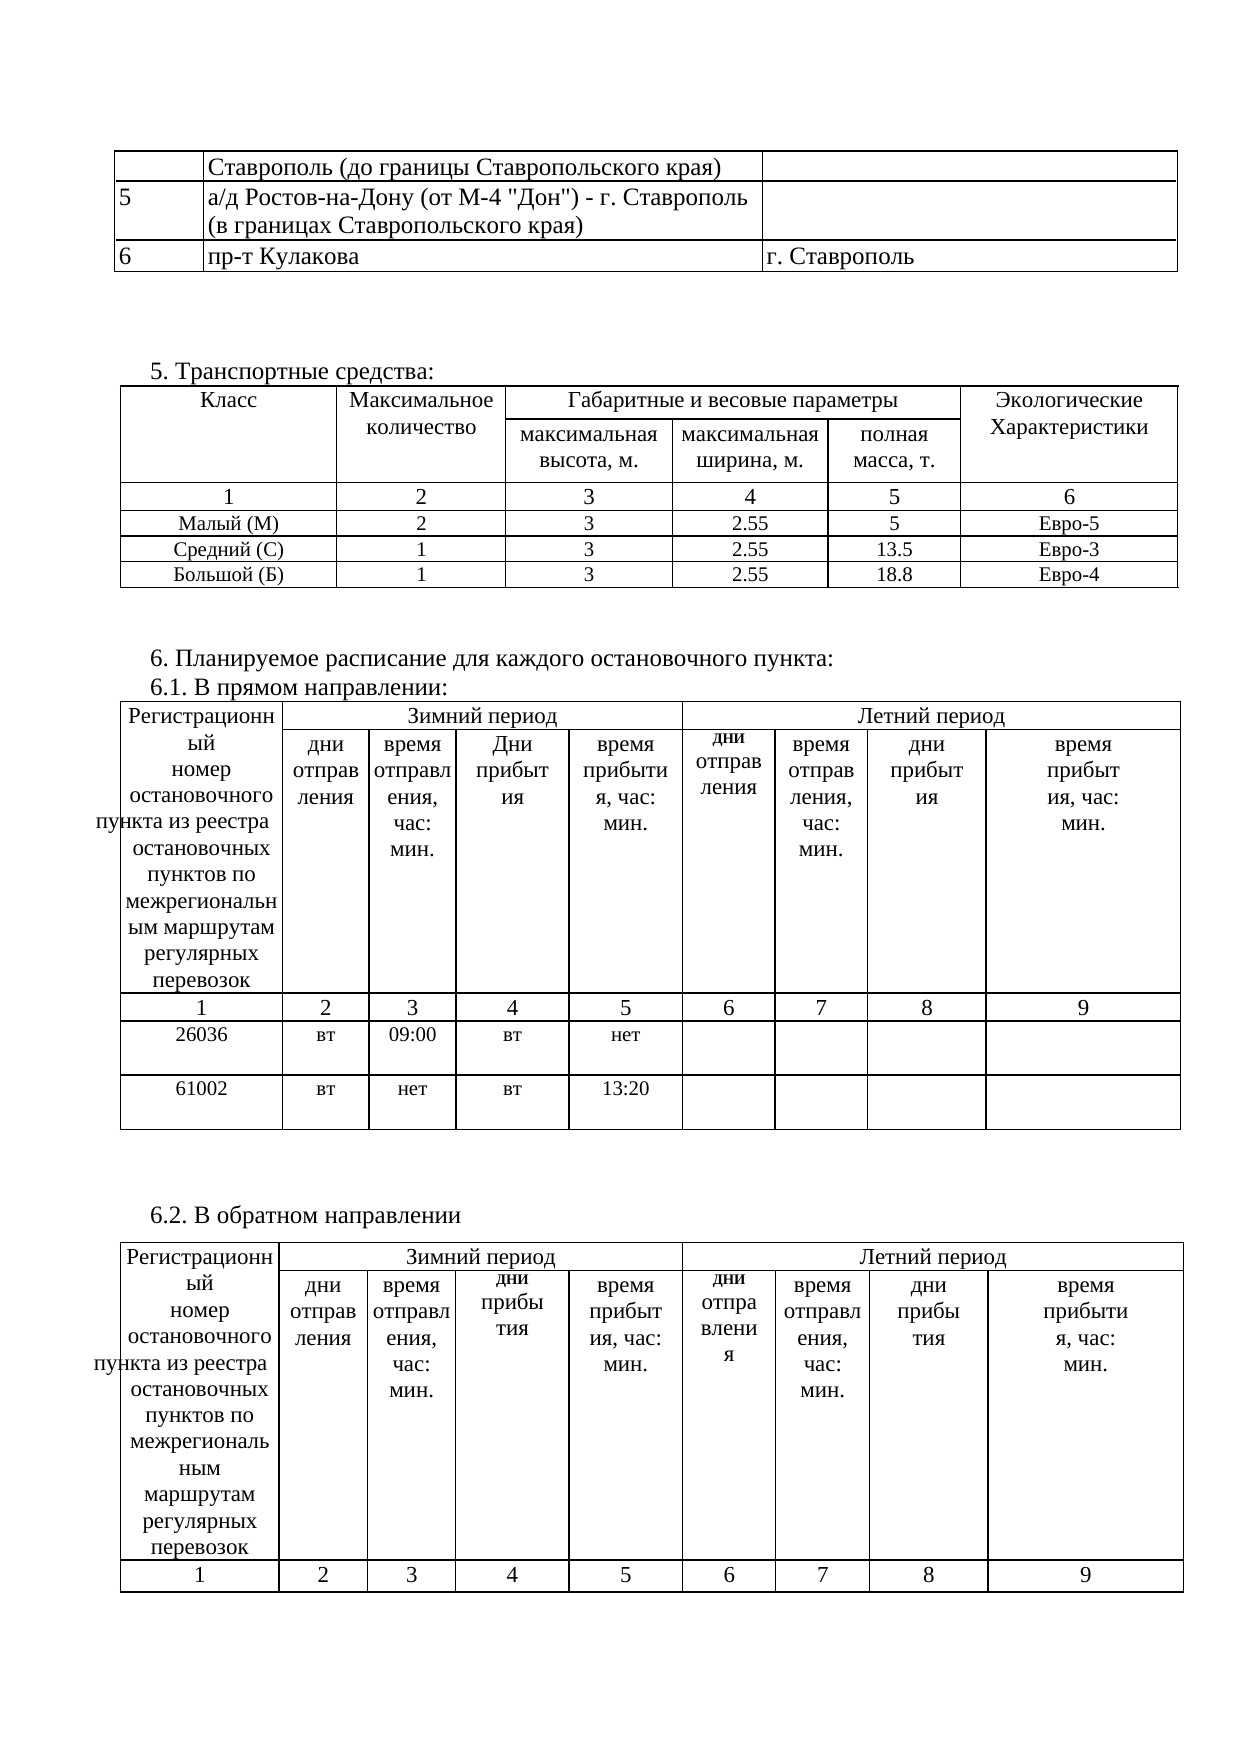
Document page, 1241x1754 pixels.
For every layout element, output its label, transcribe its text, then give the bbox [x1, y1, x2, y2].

table_cell а/д Ростов-на-Дону (от М-4 "Дон") - г. Ставрополь (в границах Ставропольского края) [204, 182, 762, 239]
table_header Габаритные и весовые параметры [506, 387, 960, 418]
table_cell время прибыти я, час: мин. [570, 730, 682, 992]
table_cell 4 [456, 1561, 568, 1591]
table_cell 1 [121, 483, 336, 509]
table_cell 6 [683, 1561, 775, 1591]
table_cell Дни прибыт ия [457, 730, 568, 992]
table_header Класс [121, 387, 336, 482]
table_cell 7 [776, 994, 867, 1020]
table_cell [987, 1076, 1180, 1129]
table_cell вт [283, 1076, 368, 1129]
table_cell 09:00 [370, 1022, 455, 1074]
table_cell дни прибыт ия [868, 730, 985, 992]
table_cell г. Ставрополь [763, 239, 1177, 271]
table_cell 3 [506, 511, 672, 535]
table_cell 3 [506, 537, 672, 561]
table_cell время отправл ения, час: мин. [776, 1271, 869, 1559]
table_cell Большой (Б) [121, 562, 336, 586]
table_cell дни отправ ления [280, 1271, 367, 1559]
table_cell [763, 152, 1177, 180]
table_cell 1 [337, 537, 505, 561]
table_cell 4 [457, 994, 568, 1020]
table_cell вт [457, 1022, 568, 1074]
table_header Экологические Характеристики [961, 387, 1177, 482]
table_header Регистрационный номер остановочного пункта из реестра остановочных пунктов по межрегиональным маршрутам регулярных перевозок [121, 702, 282, 992]
table_cell [868, 1022, 985, 1074]
table_cell 1 [121, 994, 282, 1020]
table_cell [763, 180, 1177, 239]
table_cell [776, 1076, 867, 1129]
table_cell Евро-4 [961, 562, 1177, 586]
table_header Летний период [683, 702, 1180, 728]
table_cell время отправл ения, час: мин. [370, 730, 455, 992]
table_cell [683, 1022, 774, 1074]
table_cell ДНИ отпра влени я [683, 1271, 775, 1559]
table_cell дни прибы тия [870, 1271, 987, 1559]
table_cell время прибыти я, час: мин. [989, 1271, 1183, 1559]
table_cell время прибыт ия, час: мин. [987, 730, 1180, 992]
table_cell 3 [506, 562, 672, 586]
table_cell 2 [280, 1561, 367, 1591]
table_cell 6 [961, 483, 1177, 509]
table_cell пр-т Кулакова [204, 241, 762, 271]
table_cell Средний (С) [121, 537, 336, 561]
table_cell 2.55 [673, 537, 827, 561]
table_cell вт [283, 1022, 368, 1074]
table_header Максимальное количество [337, 387, 505, 482]
table_cell [868, 1076, 985, 1129]
table_cell 2.55 [673, 562, 827, 586]
table_cell 2.55 [673, 511, 827, 535]
table_cell полная масса, т. [829, 420, 960, 482]
text 6. Планируемое расписание для каждого остановочного пункта: [150, 643, 1090, 672]
table_cell 3 [368, 1561, 455, 1591]
table_cell ДНИ прибы тия [456, 1271, 568, 1559]
table_cell 6 [115, 240, 203, 271]
table_cell 13:20 [570, 1076, 682, 1129]
table_cell [776, 1022, 867, 1074]
table_cell 4 [115, 152, 203, 180]
table_cell ДНИ отправ ления [683, 730, 774, 992]
table_cell 3 [370, 994, 455, 1020]
table_cell 5 [115, 181, 203, 239]
table_cell максимальная высота, м. [506, 420, 672, 482]
table_cell 6 [683, 994, 774, 1020]
table_cell 9 [987, 994, 1180, 1020]
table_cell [204, 152, 762, 180]
table_cell время прибыт ия, час: мин. [570, 1271, 682, 1559]
table_cell 8 [870, 1561, 987, 1591]
table_cell Евро-3 [961, 537, 1177, 561]
table_cell Евро-5 [961, 511, 1177, 535]
table_cell нет [570, 1022, 682, 1074]
table_cell максимальная ширина, м. [673, 420, 827, 482]
table_header Летний период [683, 1243, 1183, 1269]
table_cell вт [457, 1076, 568, 1129]
table_header Зимний период [280, 1243, 682, 1269]
text 6.2. В обратном направлении [150, 1200, 1090, 1229]
table_cell дни отправ ления [283, 730, 368, 992]
table_cell 5 [829, 483, 960, 509]
text 5. Транспортные средства: [150, 356, 1090, 385]
table_cell [987, 1022, 1180, 1074]
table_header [121, 1243, 278, 1559]
table_cell 5 [829, 511, 960, 535]
table_cell 1 [337, 562, 505, 586]
table_cell 5 [570, 994, 682, 1020]
table_cell время отправ ления, час: мин. [776, 730, 867, 992]
table_cell Малый (М) [121, 511, 336, 535]
table_cell 5 [570, 1561, 682, 1591]
table_cell 4 [673, 483, 827, 509]
table_cell время отправл ения, час: мин. [368, 1271, 455, 1559]
table_cell 61002 [121, 1076, 282, 1129]
table_cell 2 [337, 511, 505, 535]
table_cell 13.5 [829, 537, 960, 561]
table_cell 7 [776, 1561, 869, 1591]
table_cell 2 [337, 483, 505, 509]
table_cell 26036 [121, 1022, 282, 1074]
table_cell 1 [121, 1561, 278, 1591]
table_cell 9 [989, 1561, 1183, 1591]
table_header Зимний период [283, 702, 682, 728]
table_cell 8 [868, 994, 985, 1020]
table_cell 2 [283, 994, 368, 1020]
table_cell 18.8 [829, 562, 960, 586]
table_cell 3 [506, 483, 672, 509]
table_cell нет [370, 1076, 455, 1129]
table_cell [683, 1076, 774, 1129]
text 6.1. В прямом направлении: [150, 672, 1090, 701]
